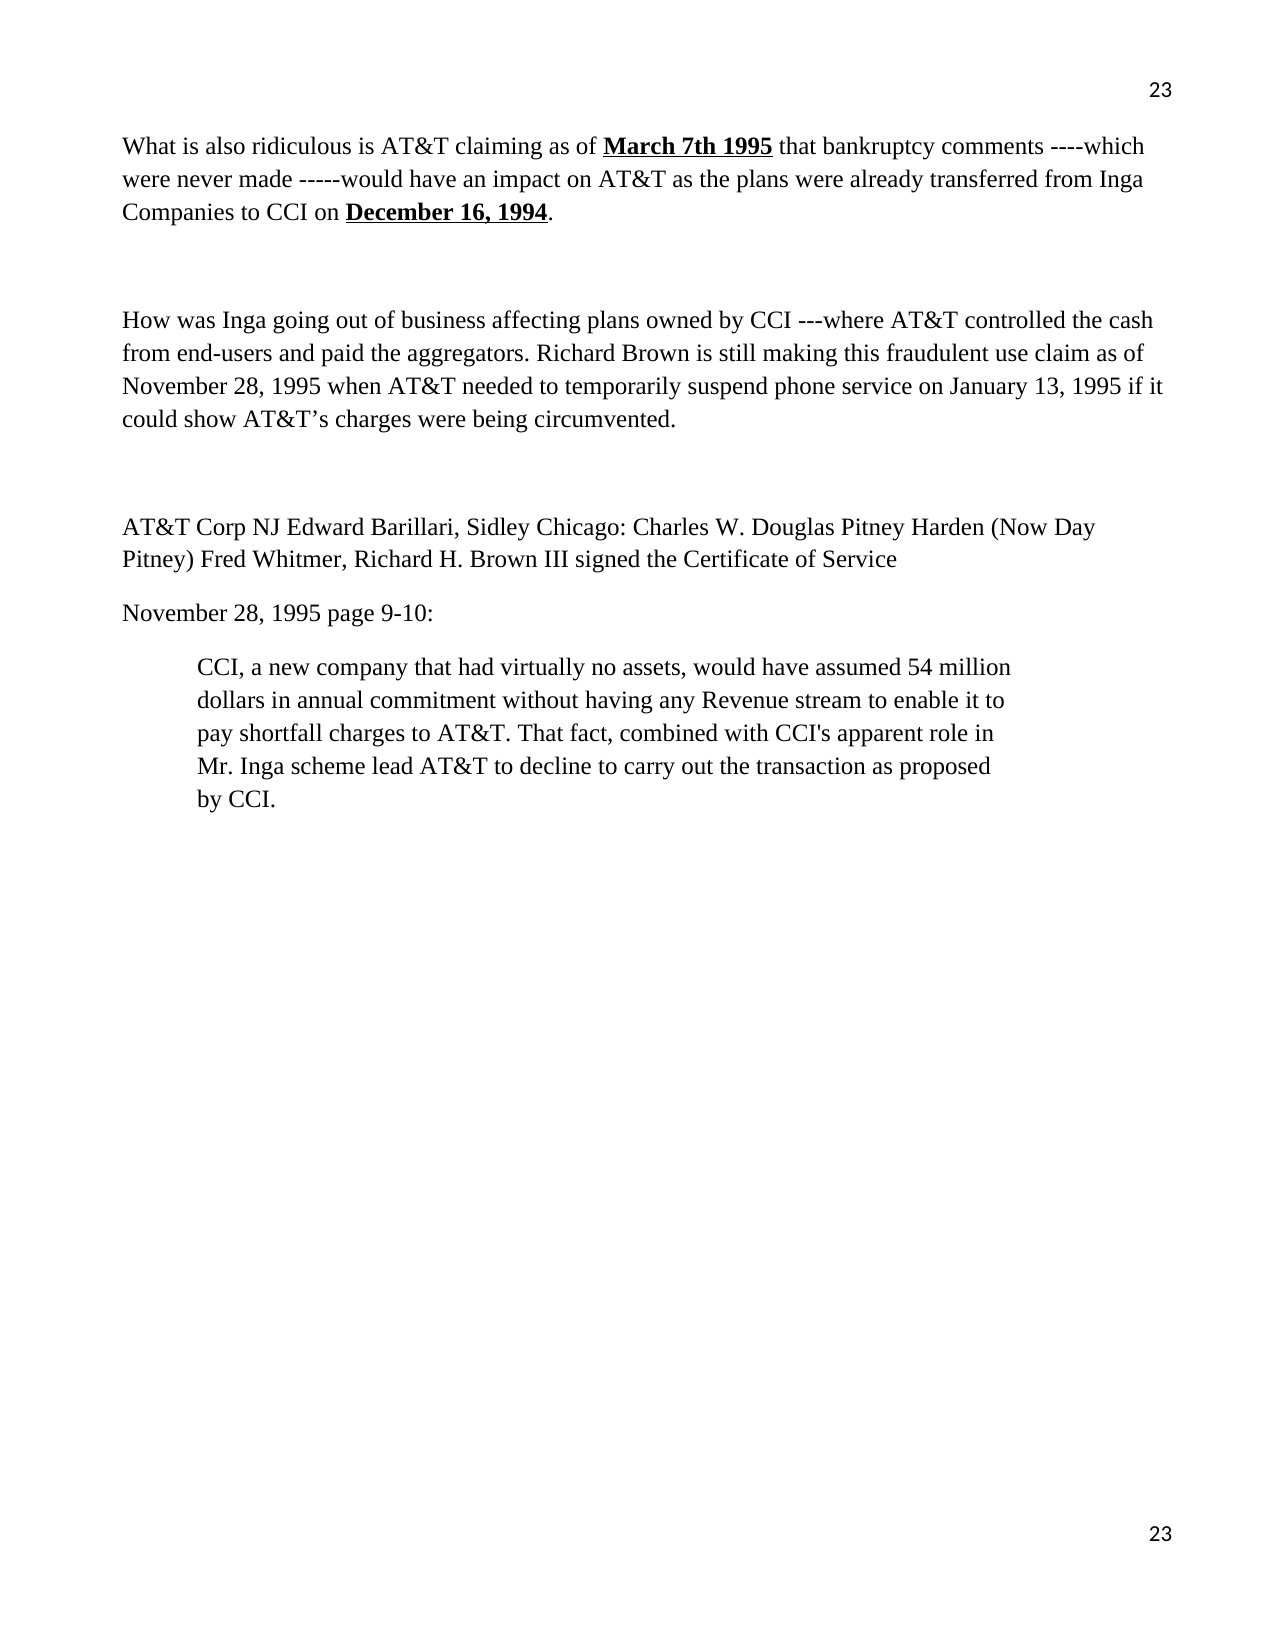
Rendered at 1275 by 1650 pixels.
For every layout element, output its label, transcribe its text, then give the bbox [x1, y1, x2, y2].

text AT&T Corp NJ Edward Barillari, Sidley Chicago: Charles W. Douglas Pitney Harden (Now Day Pitney) Fred Whitmer, Richard H. Brown III signed the Certificate of Service [122, 512, 1172, 573]
text What is also ridiculous is AT&T claiming as of March 7th 1995 that bankruptcy comments ----which were never made -----would have an impact on AT&T as the plans were already transferred from Inga Companies to CCI on December 16, 1994. [122, 131, 1172, 226]
text How was Inga going out of business affecting plans owned by CCI ---where AT&T controlled the cash from end-users and paid the aggregators. Richard Brown is still making this fraudulent use claim as of November 28, 1995 when AT&T needed to temporarily suspend phone service on January 13, 1995 if it could show AT&T’s charges were being circumvented. [122, 305, 1172, 433]
text CCI, a new company that had virtually no assets, would have assumed 54 million dollars in annual commitment without having any Revenue stream to enable it to pay shortfall charges to AT&T. That fact, combined with CCI's apparent role in Mr. Inga scheme lead AT&T to decline to carry out the transaction as proposed by CCI. [197, 652, 1022, 813]
text November 28, 1995 page 9-10: [122, 598, 1172, 627]
